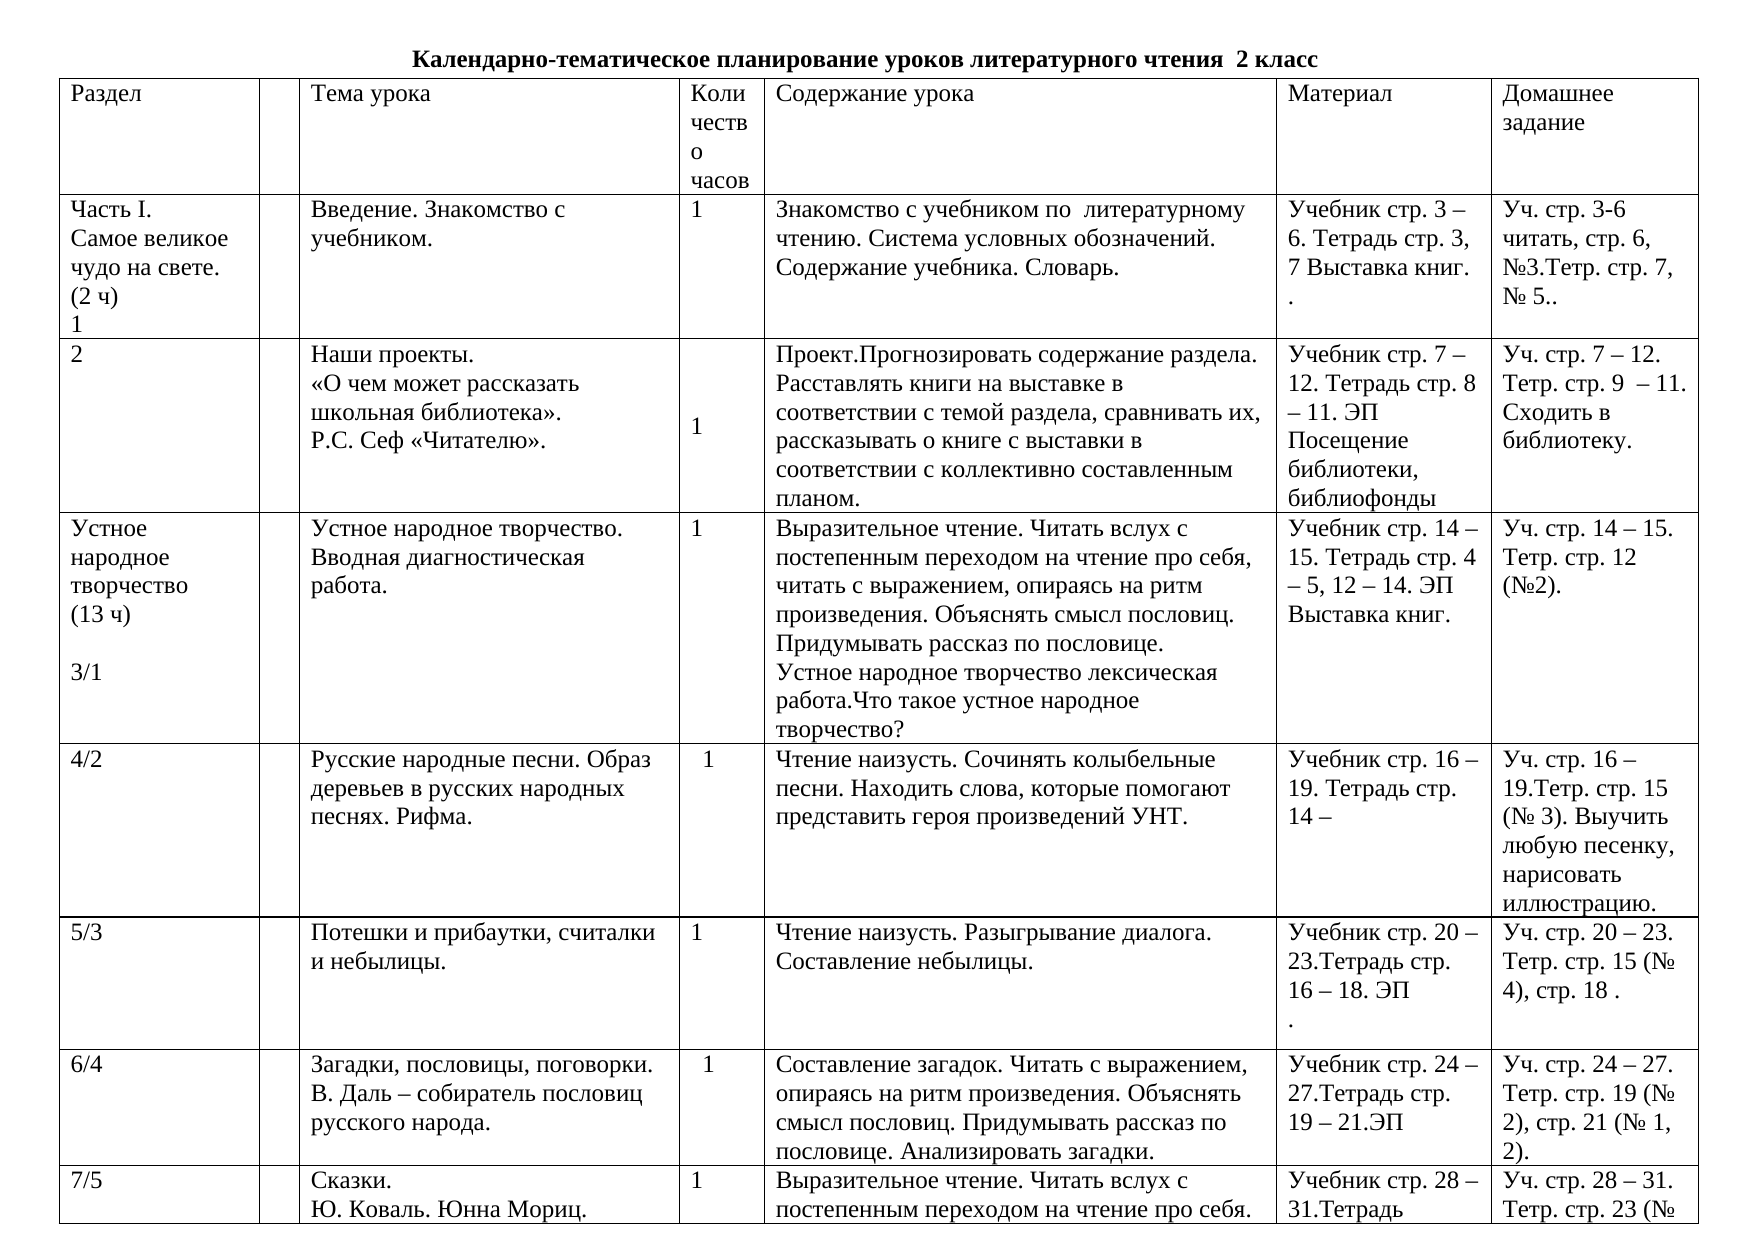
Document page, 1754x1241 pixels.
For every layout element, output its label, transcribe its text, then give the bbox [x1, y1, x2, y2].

table_cell Знакомство с учебником по литературному чтению. Система условных обозначений. Содержание учебника. Словарь. [765, 195, 1276, 338]
table_cell 1 [680, 339, 764, 512]
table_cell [300, 1166, 679, 1223]
table_cell [260, 1050, 299, 1164]
table_cell Загадки, пословицы, поговорки. В. Даль – собиратель пословиц русского народа. [300, 1050, 679, 1164]
table_header Раздел [60, 79, 259, 193]
table_cell Чтение наизусть. Разыгрывание диалога. Составление небылицы. [765, 918, 1276, 1048]
table_cell 5/3 [60, 918, 259, 1048]
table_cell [1492, 1166, 1698, 1223]
table_cell Проект.Прогнозировать содержание раздела. Расставлять книги на выставке в соответствии с темой раздела, сравнивать их, рассказывать о книге с выставки в соответствии с коллективно составленным планом. [765, 339, 1276, 512]
table_cell Уч. стр. 20 – 23. Тетр. стр. 15 (№ 4), стр. 18 . [1492, 918, 1698, 1048]
table_cell 1 [680, 1050, 764, 1164]
table_header Содержание урока [765, 79, 1276, 193]
table_header [260, 79, 299, 193]
table_cell [260, 513, 299, 743]
table_cell 1 [680, 1166, 764, 1223]
table_cell 4/2 [60, 744, 259, 916]
table_cell Устное народное творчество (13 ч) 3/1 [60, 513, 259, 743]
table_cell [260, 1166, 299, 1223]
table_cell Уч. стр. 16 – 19.Тетр. стр. 15 (№ 3). Выучить любую песенку, нарисовать иллюстрацию. [1492, 744, 1698, 916]
table_cell Наши проекты. «О чем может рассказать школьная библиотека». Р.С. Сеф «Читателю». [300, 339, 679, 512]
table_cell Чтение наизусть. Сочинять колыбельные песни. Находить слова, которые помогают представить героя произведений УНТ. [765, 744, 1276, 916]
table_cell Потешки и прибаутки, считалки и небылицы. [300, 918, 679, 1048]
table_cell Русские народные песни. Образ деревьев в русских народных песнях. Рифма. [300, 744, 679, 916]
table_cell [260, 195, 299, 338]
table_cell Учебник стр. 14 – 15. Тетрадь стр. 4 – 5, 12 – 14. ЭП Выставка книг. [1277, 513, 1491, 743]
table_cell 2 [60, 339, 259, 512]
table_header Материал [1277, 79, 1491, 193]
table_cell 1 [680, 513, 764, 743]
table_cell 6/4 [60, 1050, 259, 1164]
table_cell Учебник стр. 7 – 12. Тетрадь стр. 8 – 11. ЭП Посещение библиотеки, библиофонды [1277, 339, 1491, 512]
table_cell Уч. стр. 14 – 15. Тетр. стр. 12 (№2). [1492, 513, 1698, 743]
table_cell Уч. стр. 7 – 12. Тетр. стр. 9 – 11. Сходить в библиотеку. [1492, 339, 1698, 512]
table_cell Учебник стр. 3 – 6. Тетрадь стр. 3, 7 Выставка книг. . [1277, 195, 1491, 338]
table_cell [260, 918, 299, 1048]
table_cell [765, 1166, 1276, 1223]
table_cell 1 [680, 918, 764, 1048]
table_cell Уч. стр. 24 – 27. Тетр. стр. 19 (№ 2), стр. 21 (№ 1, 2). [1492, 1050, 1698, 1164]
table_cell [260, 744, 299, 916]
table_cell Часть I. Самое великое чудо на свете. (2 ч) 1 [60, 195, 259, 338]
table_header Количество часов [680, 79, 764, 193]
table_cell Выразительное чтение. Читать вслух с постепенным переходом на чтение про себя, читать с выражением, опираясь на ритм произведения. Объяснять смысл пословиц. Придумывать рассказ по пословице. Устное народное творчество лексическая работа.Что такое устное народное творчество? [765, 513, 1276, 743]
table_cell Уч. стр. 3-6 читать, стр. 6, №3.Тетр. стр. 7, № 5.. [1492, 195, 1698, 338]
text Календарно-тематическое планирование уроков литературного чтения 2 класс [118, 44, 1636, 73]
table_cell Учебник стр. 16 – 19. Тетрадь стр. 14 – [1277, 744, 1491, 916]
table_cell Введение. Знакомство с учебником. [300, 195, 679, 338]
table_cell 1 [680, 744, 764, 916]
table_cell [260, 339, 299, 512]
table_header Тема урока [300, 79, 679, 193]
table_header Домашнее задание [1492, 79, 1698, 193]
table_cell Учебник стр. 20 – 23.Тетрадь стр. 16 – 18. ЭП . [1277, 918, 1491, 1048]
table_cell 7/5 [60, 1166, 259, 1223]
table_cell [1277, 1166, 1491, 1223]
table_cell 1 [680, 195, 764, 338]
table_cell Устное народное творчество. Вводная диагностическая работа. [300, 513, 679, 743]
table_cell Учебник стр. 24 – 27.Тетрадь стр. 19 – 21.ЭП [1277, 1050, 1491, 1164]
table_cell Составление загадок. Читать с выражением, опираясь на ритм произведения. Объяснять смысл пословиц. Придумывать рассказ по пословице. Анализировать загадки. [765, 1050, 1276, 1164]
